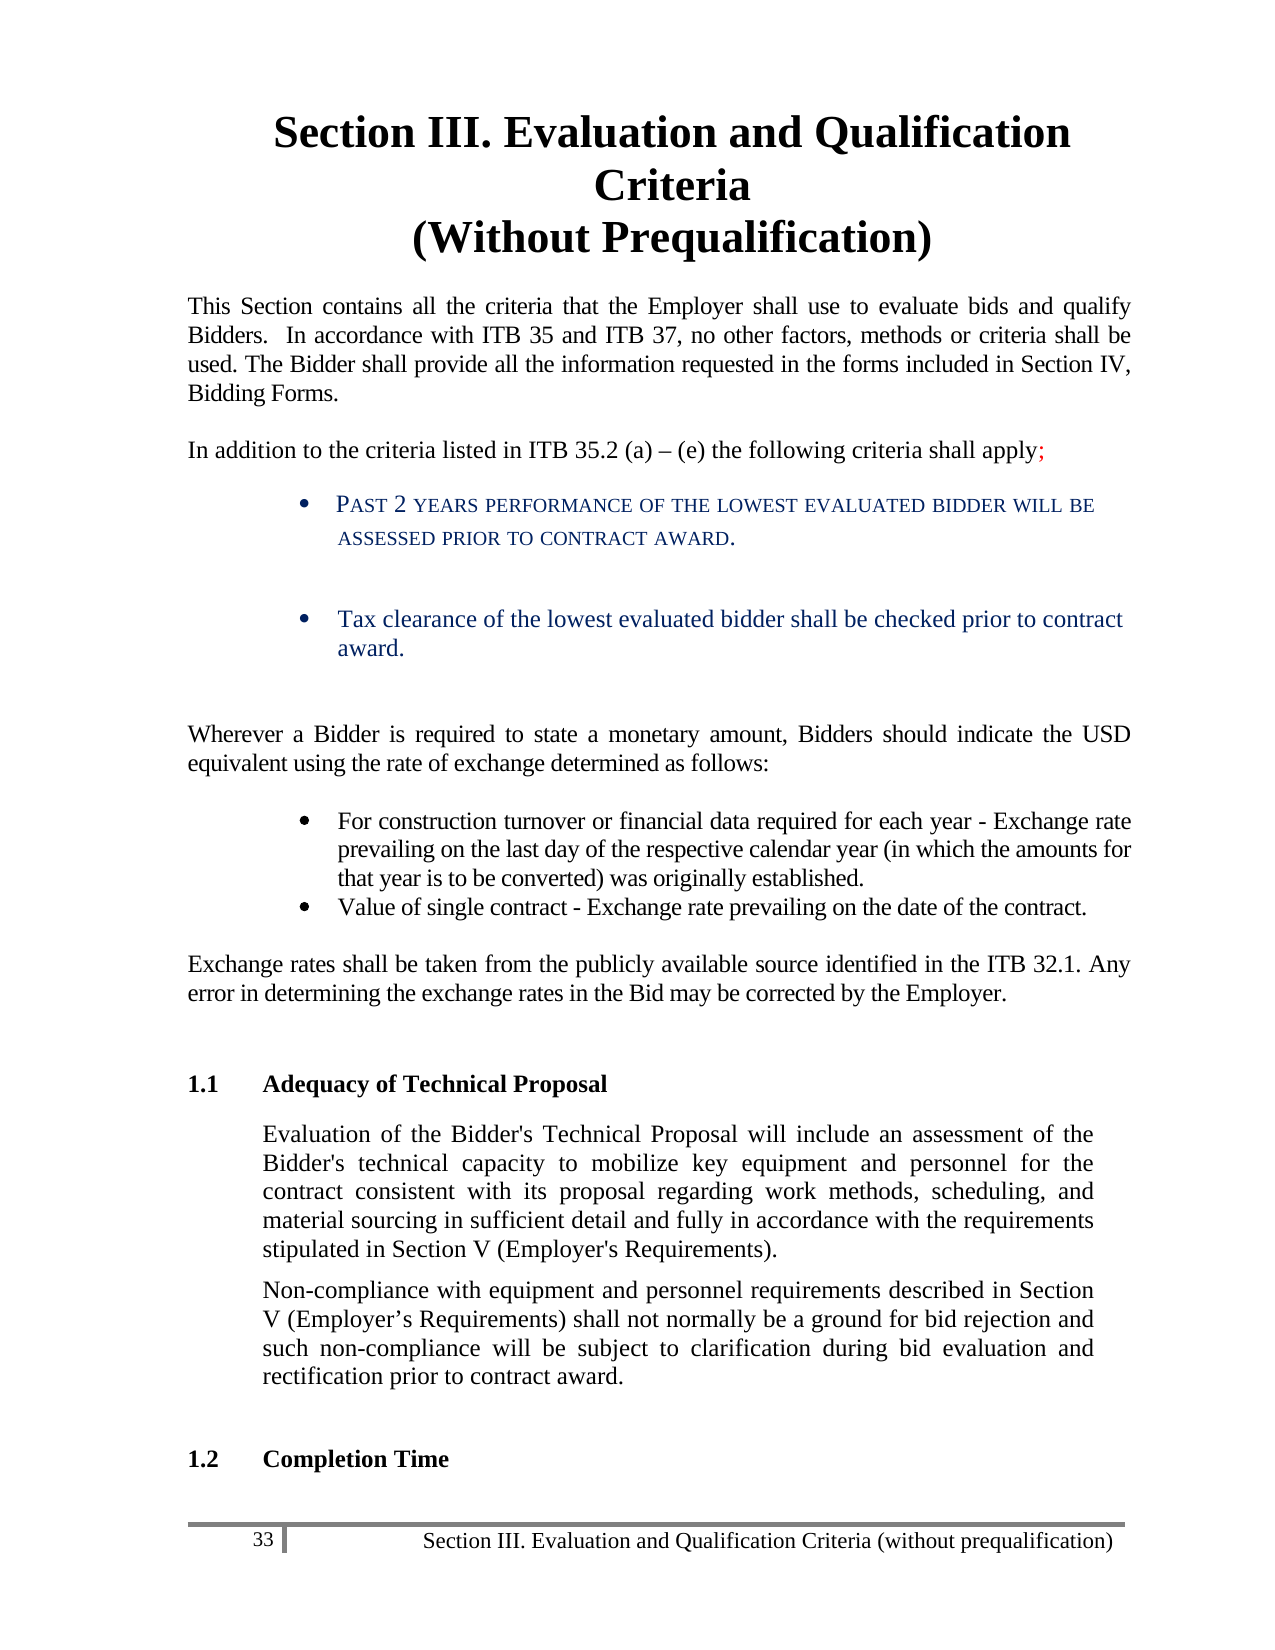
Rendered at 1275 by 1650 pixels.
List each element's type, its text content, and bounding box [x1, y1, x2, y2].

table_header Section III. Evaluation and Qualification Criteria (Without Prequalification) [199, 105, 1146, 263]
list Tax clearance of the lowest evaluated bidder shall be checked prior to contract award. [300, 604, 1125, 662]
text In addition to the criteria listed in ITB 35.2 (a) – (e) the following criteria shall apply; [187, 435, 1095, 464]
text Non-compliance with equipment and personnel requirements described in Section V (Employer’s Requirements) shall not normally be a ground for bid rejection and such non-compliance will be subject to clarification during bid evaluation and rectification prior to contract award. [262, 1275, 1095, 1390]
text This Section contains all the criteria that the Employer shall use to evaluate bids and qualify Bidders. In accordance with ITB 35 and ITB 37, no other factors, methods or criteria shall be used. The Bidder shall provide all the information requested in the forms included in Section IV, Bidding Forms. [187, 291, 1132, 406]
subtitle 1.2 Completion Time [187, 1444, 1125, 1473]
text Evaluation of the Bidder's Technical Proposal will include an assessment of the Bidder's technical capacity to mobilize key equipment and personnel for the contract consistent with its proposal regarding work methods, scheduling, and material sourcing in sufficient detail and fully in accordance with the requirements stipulated in Section V (Employer's Requirements). [262, 1119, 1095, 1263]
subtitle 1.1 Adequacy of Technical Proposal [187, 1069, 1125, 1098]
text Exchange rates shall be taken from the publicly available source identified in the ITB 32.1. Any error in determining the exchange rates in the Bid may be corrected by the Employer. [187, 949, 1132, 1007]
subtitle Past 2 years performance of the lowest evaluated bidder will be assessed prior to contract award. [300, 489, 1095, 551]
list Value of single contract - Exchange rate prevailing on the date of the contract. [300, 892, 1132, 921]
list For construction turnover or financial data required for each year - Exchange rate prevailing on the last day of the respective calendar year (in which the amounts for that year is to be converted) was originally established. [300, 806, 1132, 892]
text Wherever a Bidder is required to state a monetary amount, Bidders should indicate the USD equivalent using the rate of exchange determined as follows: [187, 719, 1132, 777]
